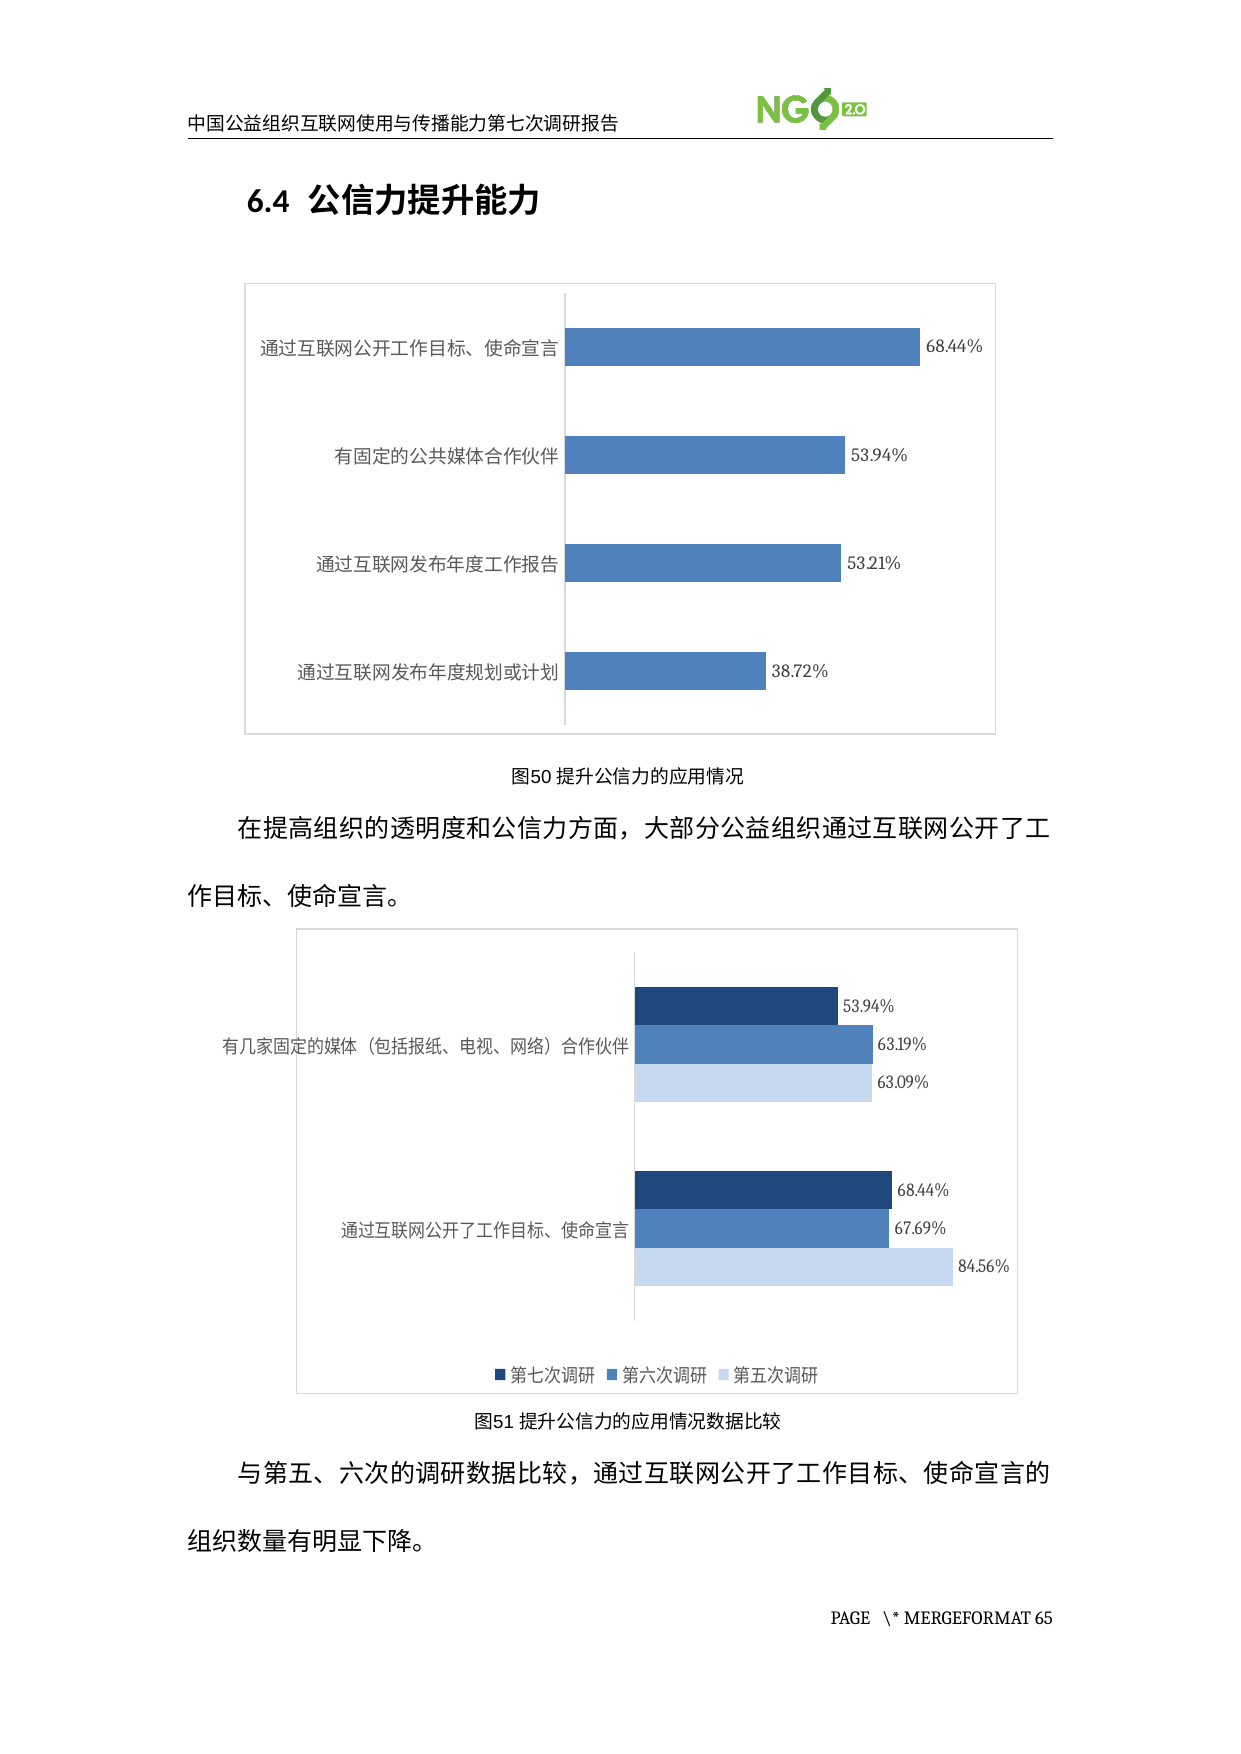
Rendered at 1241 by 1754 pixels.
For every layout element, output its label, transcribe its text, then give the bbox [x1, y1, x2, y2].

text 与第五、六次的调研数据比较，通过互联网公开了工作目标、使命宣言的组织数量有明显下降。 [187, 1437, 1053, 1573]
text 提升公信力的应用情况 [187, 758, 1053, 792]
text 在提高组织的透明度和公信力方面，大部分公益组织通过互联网公开了工作目标、使命宣言。 [187, 792, 1053, 928]
text 提升公信力的应用情况数据比较 [187, 1403, 1053, 1437]
subtitle 公信力提升能力 [247, 164, 1053, 232]
picture [757, 88, 867, 130]
